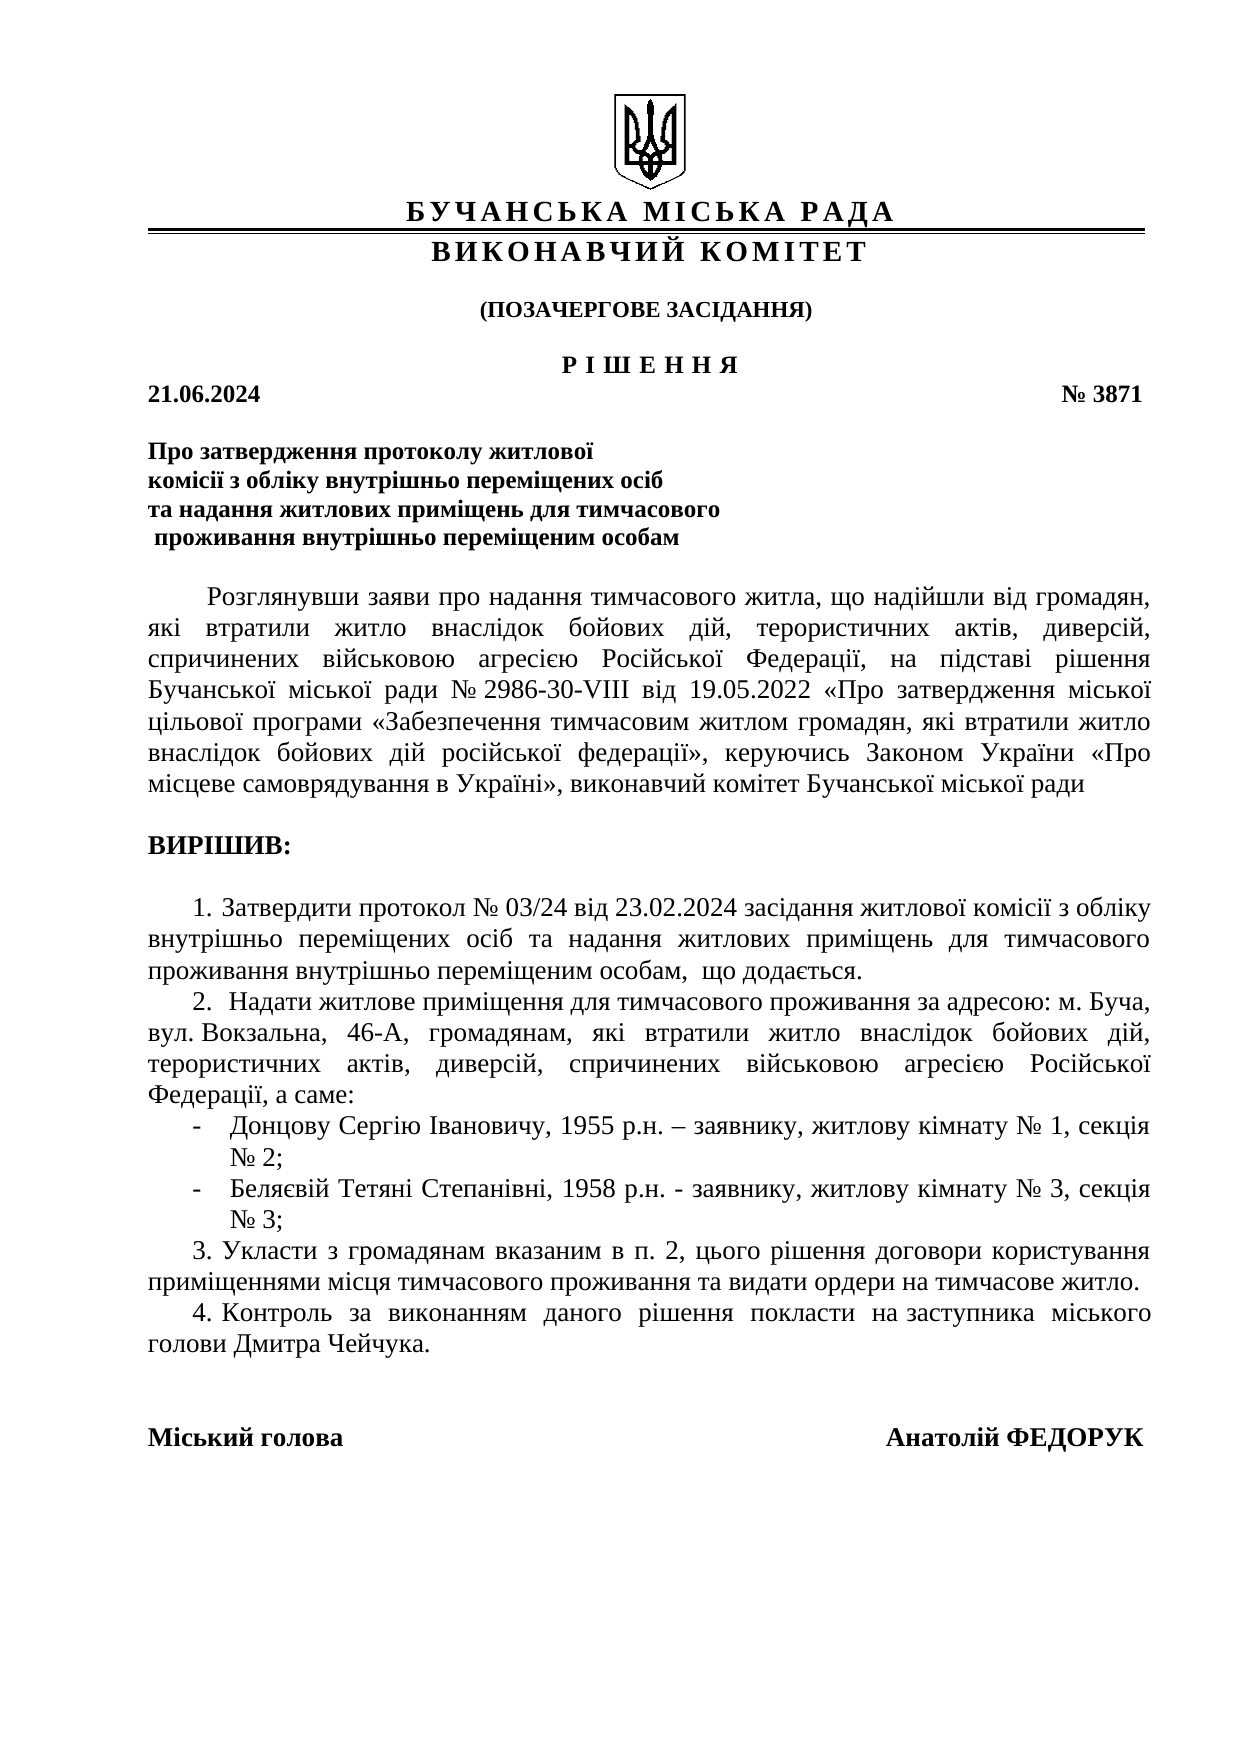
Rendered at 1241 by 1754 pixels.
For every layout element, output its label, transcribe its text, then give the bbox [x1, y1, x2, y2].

text РІШЕННЯ [148, 350, 1152, 379]
text Міський голова Анатолій ФЕДОРУК [148, 1421, 1152, 1452]
text комісії з обліку внутрішньо переміщених осіб [148, 465, 1152, 494]
text та надання житлових приміщень для тимчасового [148, 494, 1152, 522]
list Донцову Сергію Івановичу, 1955 р.н. – заявнику, житлову кімнату № 1, секція № 2; [192, 1109, 1152, 1172]
list Укласти з громадянам вказаним в п. 2, цього рішення договори користування приміщеннями місця тимчасового проживання та видати ордери на тимчасове житло. [148, 1234, 1152, 1296]
table_header ВИКОНАВЧИЙ КОМІТЕТ (ПОЗАЧЕРГОВЕ ЗАСІДАННЯ) [148, 234, 1144, 350]
list Контроль за виконанням даного рішення покласти на заступника міського голови Дмитра Чейчука. [148, 1296, 1152, 1359]
text 21.06.2024 № 3871 [148, 379, 1152, 407]
list Беляєвій Тетяні Степанівні, 1958 р.н. - заявнику, житлову кімнату № 3, секція № 3; [192, 1172, 1152, 1234]
text Розглянувши заяви про надання тимчасового житла, що надійшли від громадян, які втратили житло внаслідок бойових дій, терористичних актів, диверсій, спричинених військовою агресією Російської Федерації, на підставі рішення Бучанської міської ради № 2986-30-VIII від 19.05.2022 «Про затвердження міської цільової програми «Забезпечення тимчасовим житлом громадян, які втратили житло внаслідок бойових дій російської федерації», керуючись Законом України «Про місцеве самоврядування в Україні», виконавчий комітет Бучанської міської ради [148, 580, 1152, 798]
list Затвердити протокол № 03/24 від 23.02.2024 засідання житлової комісії з обліку внутрішньо переміщених осіб та надання житлових приміщень для тимчасового проживання внутрішньо переміщеним особам, що додається. [148, 891, 1152, 985]
list Надати житлове приміщення для тимчасового проживання за адресою: м. Буча, вул. Вокзальна, 46-А, громадянам, які втратили житло внаслідок бойових дій, терористичних актів, диверсій, спричинених військовою агресією Російської Федерації, а саме: [148, 985, 1152, 1109]
text Про затвердження протоколу житлової [148, 436, 1152, 465]
text ВИРІШИВ: [148, 829, 1152, 860]
text БУЧАНСЬКА МІСЬКА РАДА [148, 194, 1152, 228]
text проживання внутрішньо переміщеним особам [148, 522, 1152, 551]
